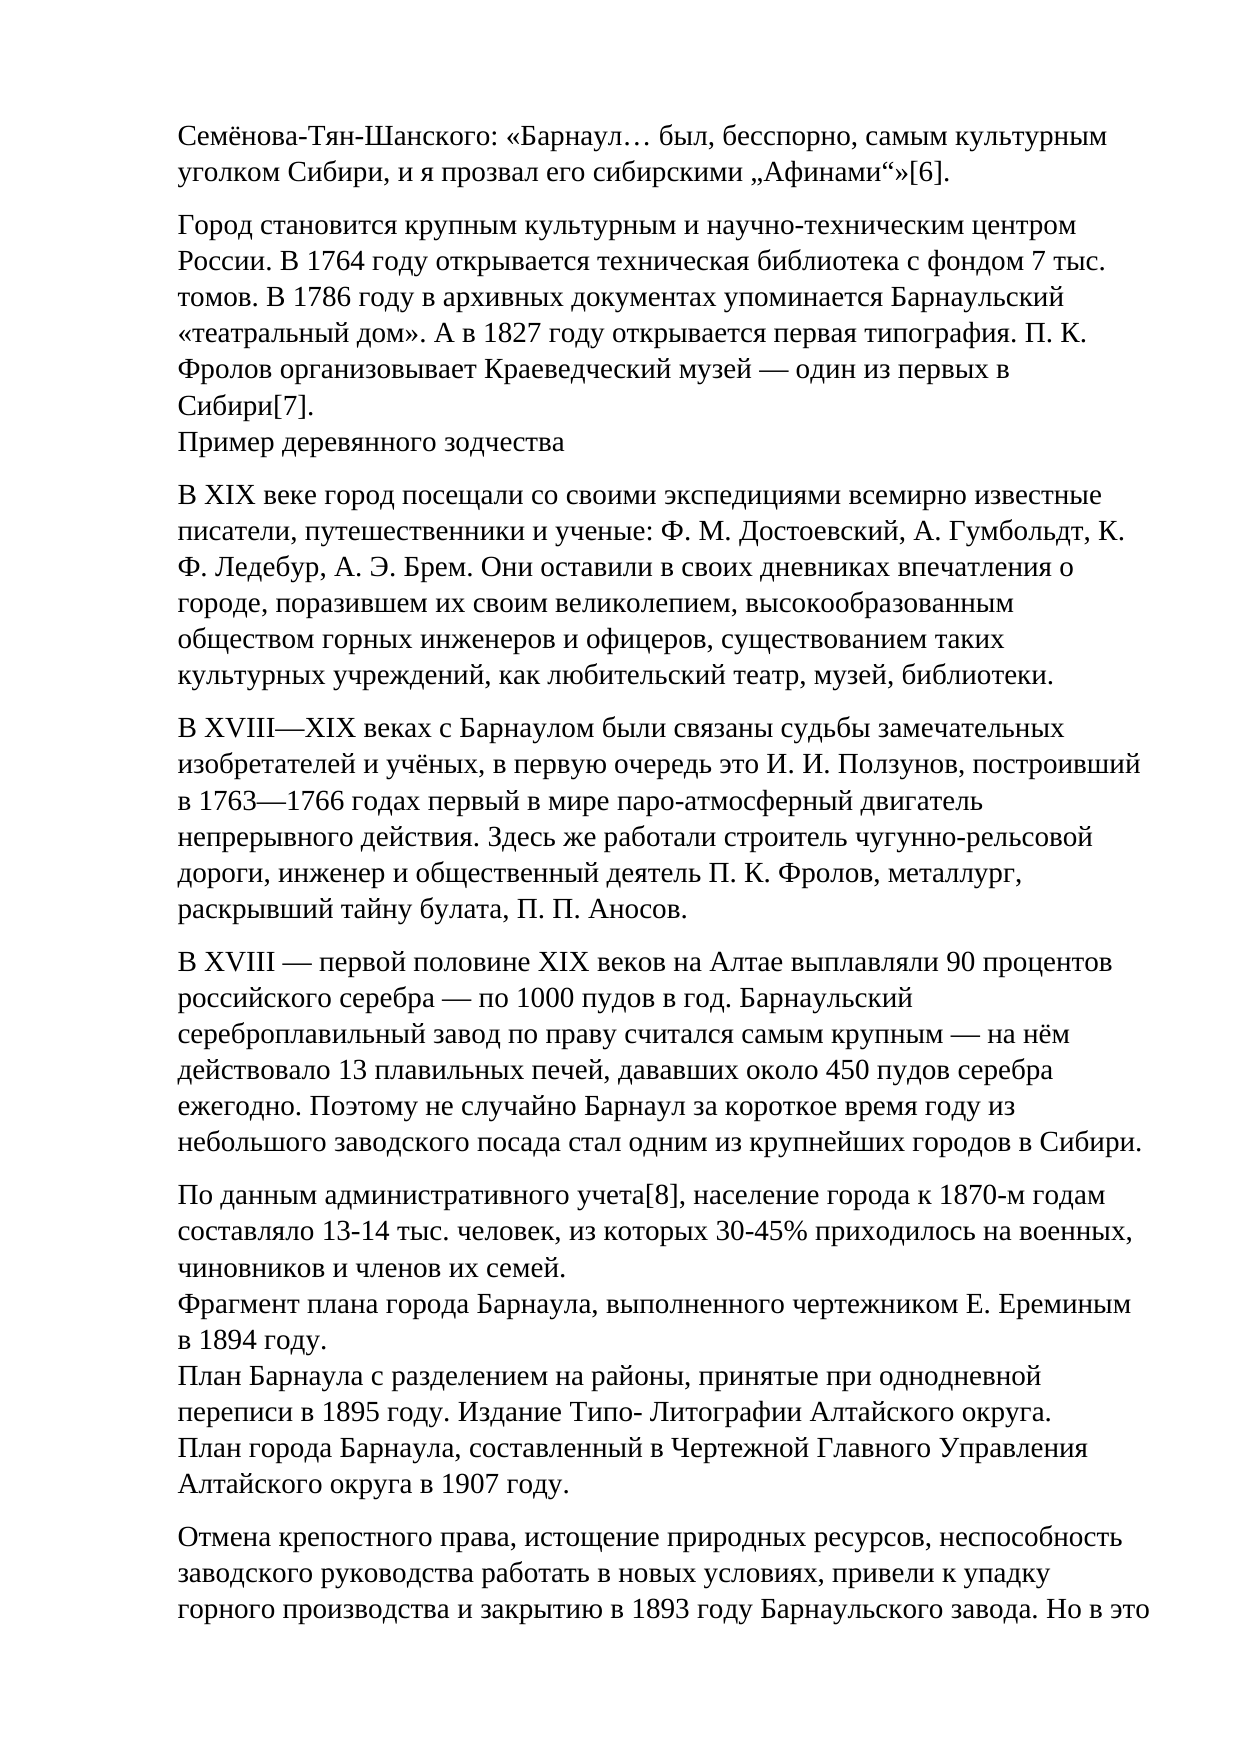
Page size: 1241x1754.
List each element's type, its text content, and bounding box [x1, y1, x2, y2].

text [177, 118, 1152, 188]
text В XIX веке город посещали со своими экспедициями всемирно известные писатели, путешественники и ученые: Ф. М. Достоевский, А. Гумбольдт, К. Ф. Ледебур, А. Э. Брем. Они оставили в своих дневниках впечатления о городе, поразившем их своим великолепием, высокообразованным обществом горных инженеров и офицеров, существованием таких культурных учреждений, как любительский театр, музей, библиотеки. [177, 477, 1152, 691]
text В XVIII—XIX веках с Барнаулом были связаны судьбы замечательных изобретателей и учёных, в первую очередь это И. И. Ползунов, построивший в 1763—1766 годах первый в мире паро-атмосферный двигатель непрерывного действия. Здесь же работали строитель чугунно-рельсовой дороги, инженер и общественный деятель П. К. Фролов, металлург, раскрывший тайну булата, П. П. Аносов. [177, 710, 1152, 924]
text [177, 1519, 1152, 1625]
text Город становится крупным культурным и научно-техническим центром России. В 1764 году открывается техническая библиотека с фондом 7 тыс. томов. В 1786 году в архивных документах упоминается Барнаульский «театральный дом». А в 1827 году открывается первая типография. П. К. Фролов организовывает Краеведческий музей — один из первых в Сибири[7]. Пример деревянного зодчества [177, 207, 1152, 457]
text По данным административного учета[8], население города к 1870-м годам составляло 13-14 тыс. человек, из которых 30-45% приходилось на военных, чиновников и членов их семей. Фрагмент плана города Барнаула, выполненного чертежником Е. Ереминым в 1894 году. План Барнаула с разделением на районы, принятые при однодневной переписи в 1895 году. Издание Типо- Литографии Алтайского округа. План города Барнаула, составленный в Чертежной Главного Управления Алтайского округа в 1907 году. [177, 1177, 1152, 1500]
text В XVIII — первой половине XIX веков на Алтае выплавляли 90 процентов российского серебра — по 1000 пудов в год. Барнаульский сереброплавильный завод по праву считался самым крупным — на нём действовало 13 плавильных печей, дававших около 450 пудов серебра ежегодно. Поэтому не случайно Барнаул за короткое время году из небольшого заводского посада стал одним из крупнейших городов в Сибири. [177, 944, 1152, 1158]
